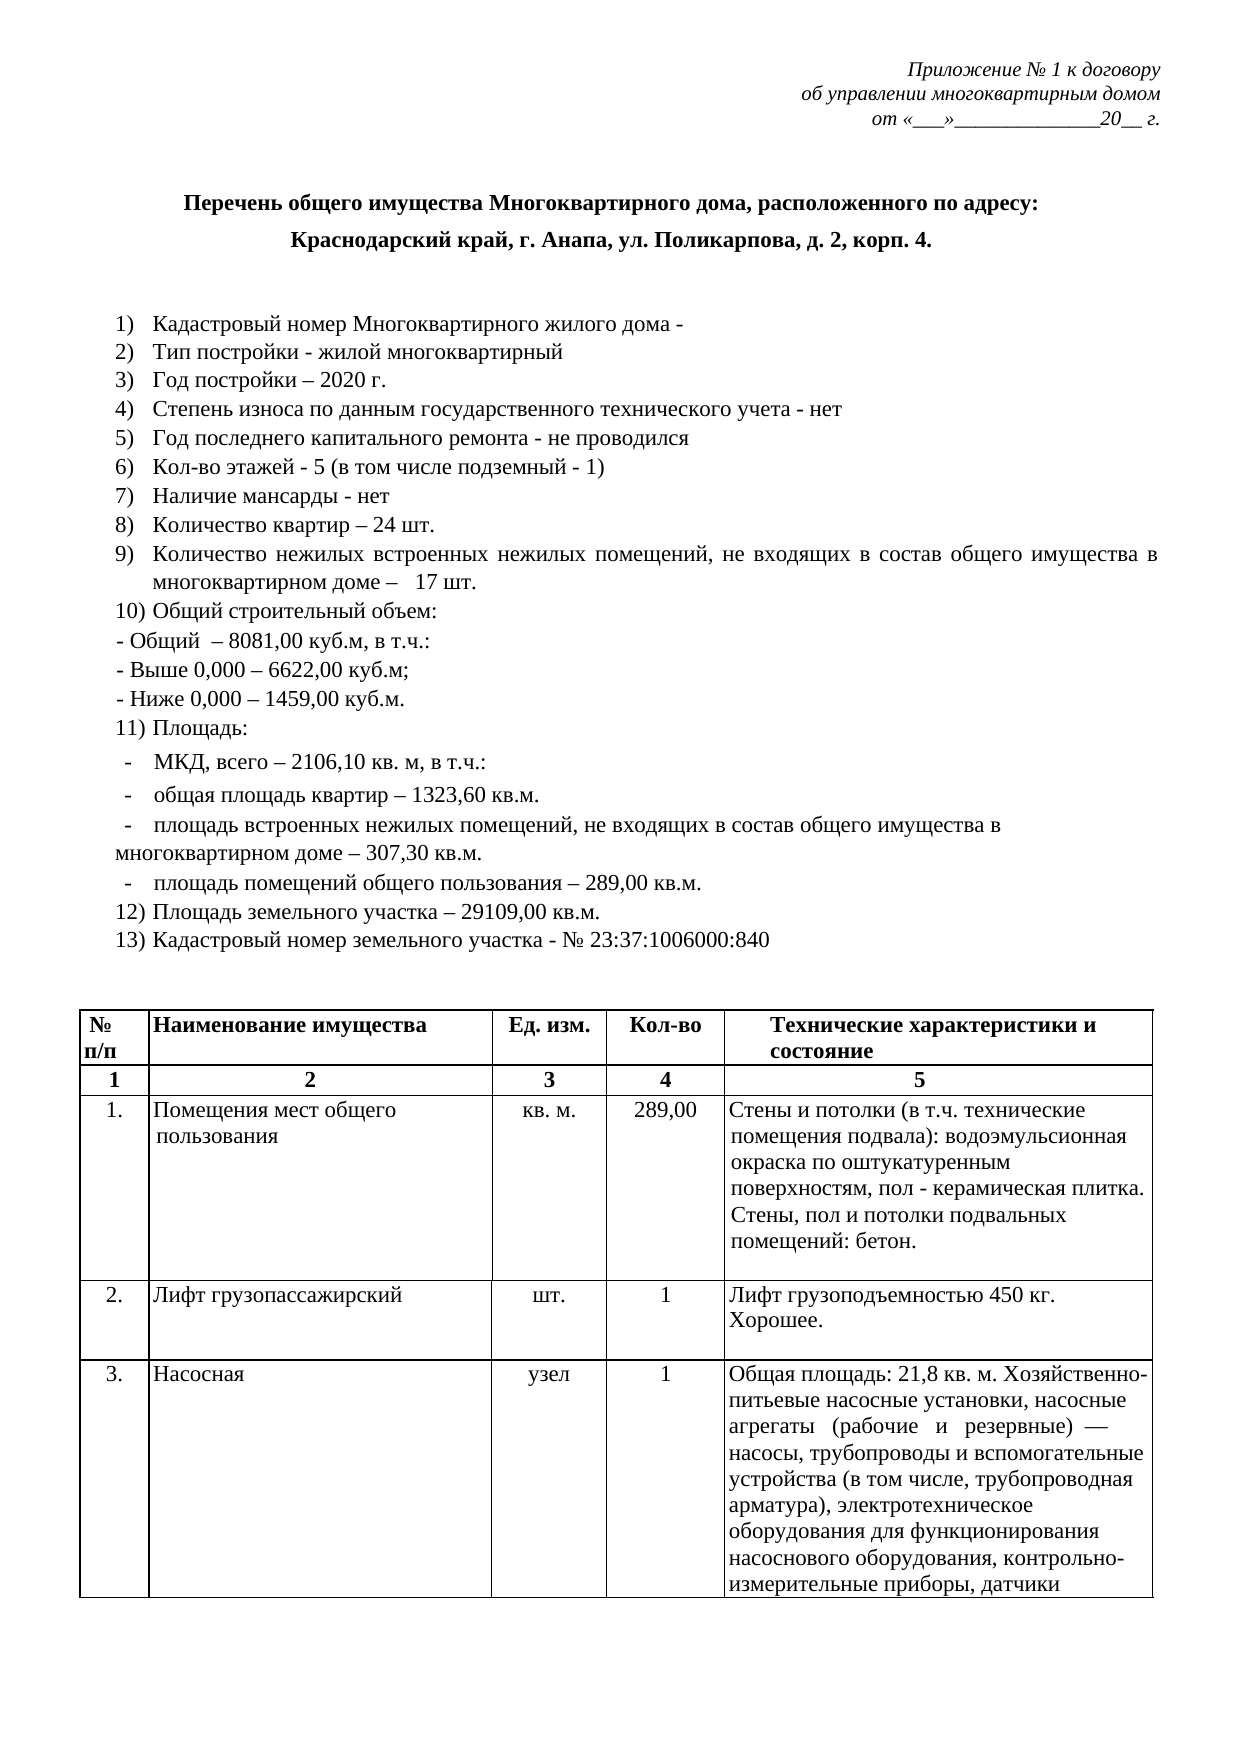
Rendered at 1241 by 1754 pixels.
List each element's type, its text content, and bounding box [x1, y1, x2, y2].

table_cell 3 [493, 1066, 606, 1094]
table_cell 1. [81, 1096, 148, 1280]
table_cell 4 [607, 1066, 724, 1094]
table_cell Лифт грузоподъемностью 450 кг. Хорошее. [725, 1281, 1152, 1359]
table_cell Стены и потолки (в т.ч. технические помещения подвала): водоэмульсионная окраска по оштукатуренным поверхностям, пол - керамическая плитка. Стены, пол и потолки подвальных помещений: бетон. [725, 1096, 1152, 1280]
list Площадь земельного участка – 29109,00 кв.м. [115, 896, 1096, 925]
list Кол-во этажей - 5 (в том числе подземный - 1) [115, 452, 881, 480]
list Количество квартир – 24 шт. [115, 509, 881, 538]
text Перечень общего имущества Многоквартирного дома, расположенного по адресу: [80, 188, 1143, 216]
table_cell 2 [150, 1066, 492, 1094]
list Степень износа по данным государственного технического учета - нет [115, 394, 881, 422]
list Кадастровый номер земельного участка - № 23:37:1006000:840 [115, 925, 1096, 954]
table_cell [725, 1066, 910, 1094]
table_cell шт. [492, 1281, 606, 1359]
table_cell Лифт грузопассажирский [150, 1281, 491, 1359]
list Кадастровый номер Многоквартирного жилого дома - [115, 309, 742, 337]
table_cell 3. [81, 1361, 148, 1597]
table_cell кв. м. [493, 1096, 606, 1280]
list площадь помещений общего пользования – 289,00 кв.м. [80, 867, 1160, 896]
table_header Технические характеристики и состояние [725, 1011, 1152, 1064]
table_cell узел [492, 1361, 606, 1597]
list Тип постройки - жилой многоквартирный [115, 337, 742, 365]
table_cell Помещения мест общего пользования [150, 1096, 492, 1280]
list Наличие мансарды - нет [115, 481, 881, 509]
list Общий строительный объем: [115, 596, 1160, 624]
table_header Ед. изм. [493, 1011, 606, 1064]
table_header № п/п [81, 1011, 148, 1064]
text Краснодарский край, г. Анапа, ул. Поликарпова, д. 2, корп. 4. [80, 224, 1143, 253]
list общая площадь квартир – 1323,60 кв.м. [80, 781, 1160, 807]
table_header Кол-во [607, 1011, 724, 1064]
text - Выше 0,000 – 6622,00 куб.м; [116, 655, 1160, 683]
text об управлении многоквартирным домом [80, 81, 1160, 105]
text от «___»______________20__ г. [80, 105, 1160, 129]
table_cell 2. [81, 1281, 148, 1359]
table_cell 1 [607, 1361, 724, 1597]
list Год последнего капитального ремонта - не проводился [115, 423, 881, 451]
text - Общий – 8081,00 куб.м, в т.ч.: [116, 626, 1160, 654]
list площадь встроенных нежилых помещений, не входящих в состав общего имущества в многоквартирном доме – 307,30 кв.м. [115, 810, 1160, 866]
table_cell 1 [81, 1066, 148, 1094]
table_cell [725, 1361, 1152, 1597]
table_cell 289,00 [607, 1096, 724, 1280]
table_cell Насосная [150, 1361, 491, 1597]
table_header Наименование имущества [150, 1011, 492, 1064]
text - Ниже 0,000 – 1459,00 куб.м. [116, 684, 1160, 712]
table_cell 5 [910, 1066, 1152, 1094]
list Количество нежилых встроенных нежилых помещений, не входящих в состав общего имущества в многоквартирном доме – 17 шт. [115, 539, 1160, 595]
list Площадь: [115, 713, 1160, 741]
list Год постройки – 2020 г. [115, 365, 742, 393]
table_cell 1 [607, 1281, 724, 1359]
text Приложение № 1 к договору [80, 57, 1160, 81]
list МКД, всего – 2106,10 кв. м, в т.ч.: [80, 748, 1160, 774]
